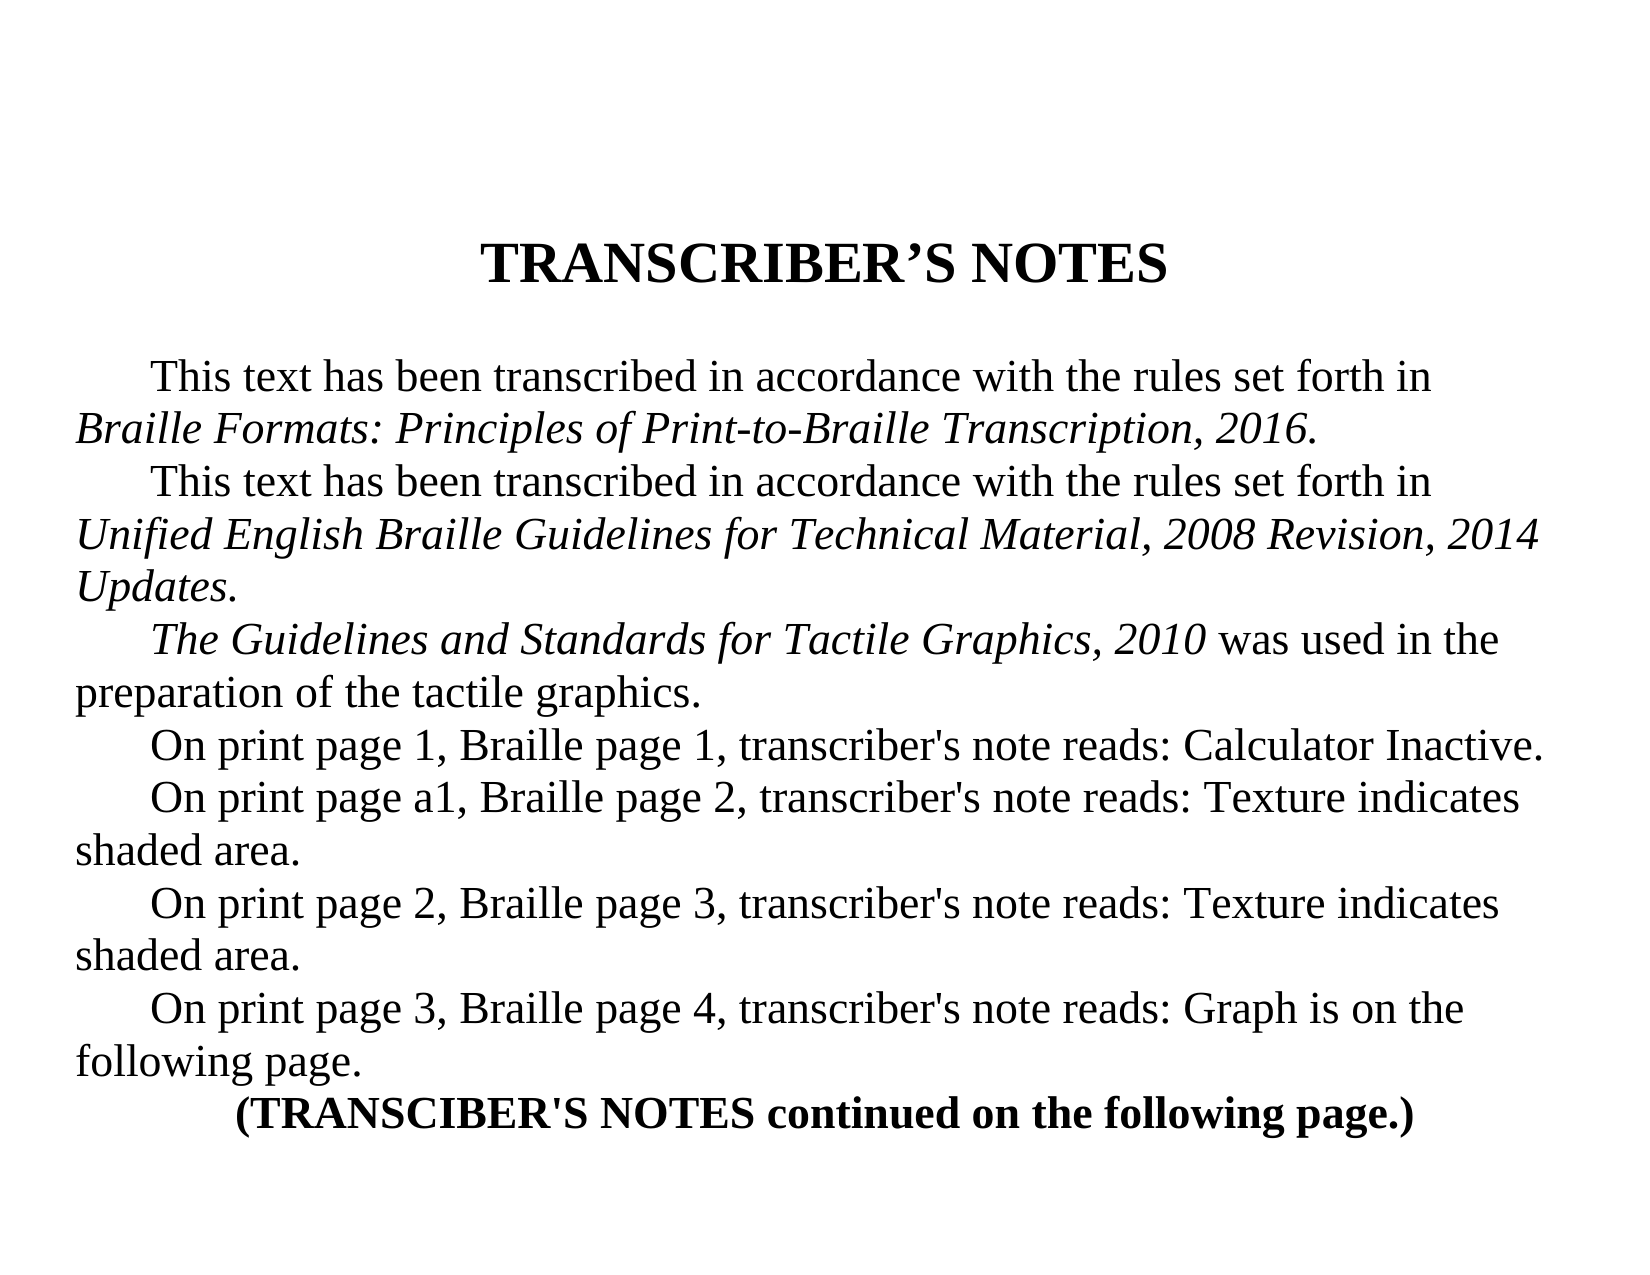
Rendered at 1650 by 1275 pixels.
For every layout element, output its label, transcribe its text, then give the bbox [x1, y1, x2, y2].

text (TRANSCIBER'S NOTES continued on the following page.) [75, 1086, 1575, 1139]
text This text has been transcribed in accordance with the rules set forth in Unified English Braille Guidelines for Technical Material, 2008 Revision, 2014 Updates. [75, 453, 1575, 612]
text This text has been transcribed in accordance with the rules set forth in Braille Formats: Principles of Print-to-Braille Transcription, 2016. [75, 348, 1575, 453]
text On print page 3, Braille page 4, transcriber's note reads: Graph is on the following page. [75, 981, 1575, 1086]
text On print page 2, Braille page 3, transcriber's note reads: Texture indicates shaded area. [75, 875, 1575, 981]
text The Guidelines and Standards for Tactile Graphics, 2010 was used in the preparation of the tactile graphics. [75, 612, 1575, 717]
text On print page a1, Braille page 2, transcriber's note reads: Texture indicates shaded area. [75, 770, 1575, 875]
text TRANSCRIBER’S NOTES [75, 228, 1575, 295]
text On print page 1, Braille page 1, transcriber's note reads: Calculator Inactive. [75, 717, 1575, 770]
